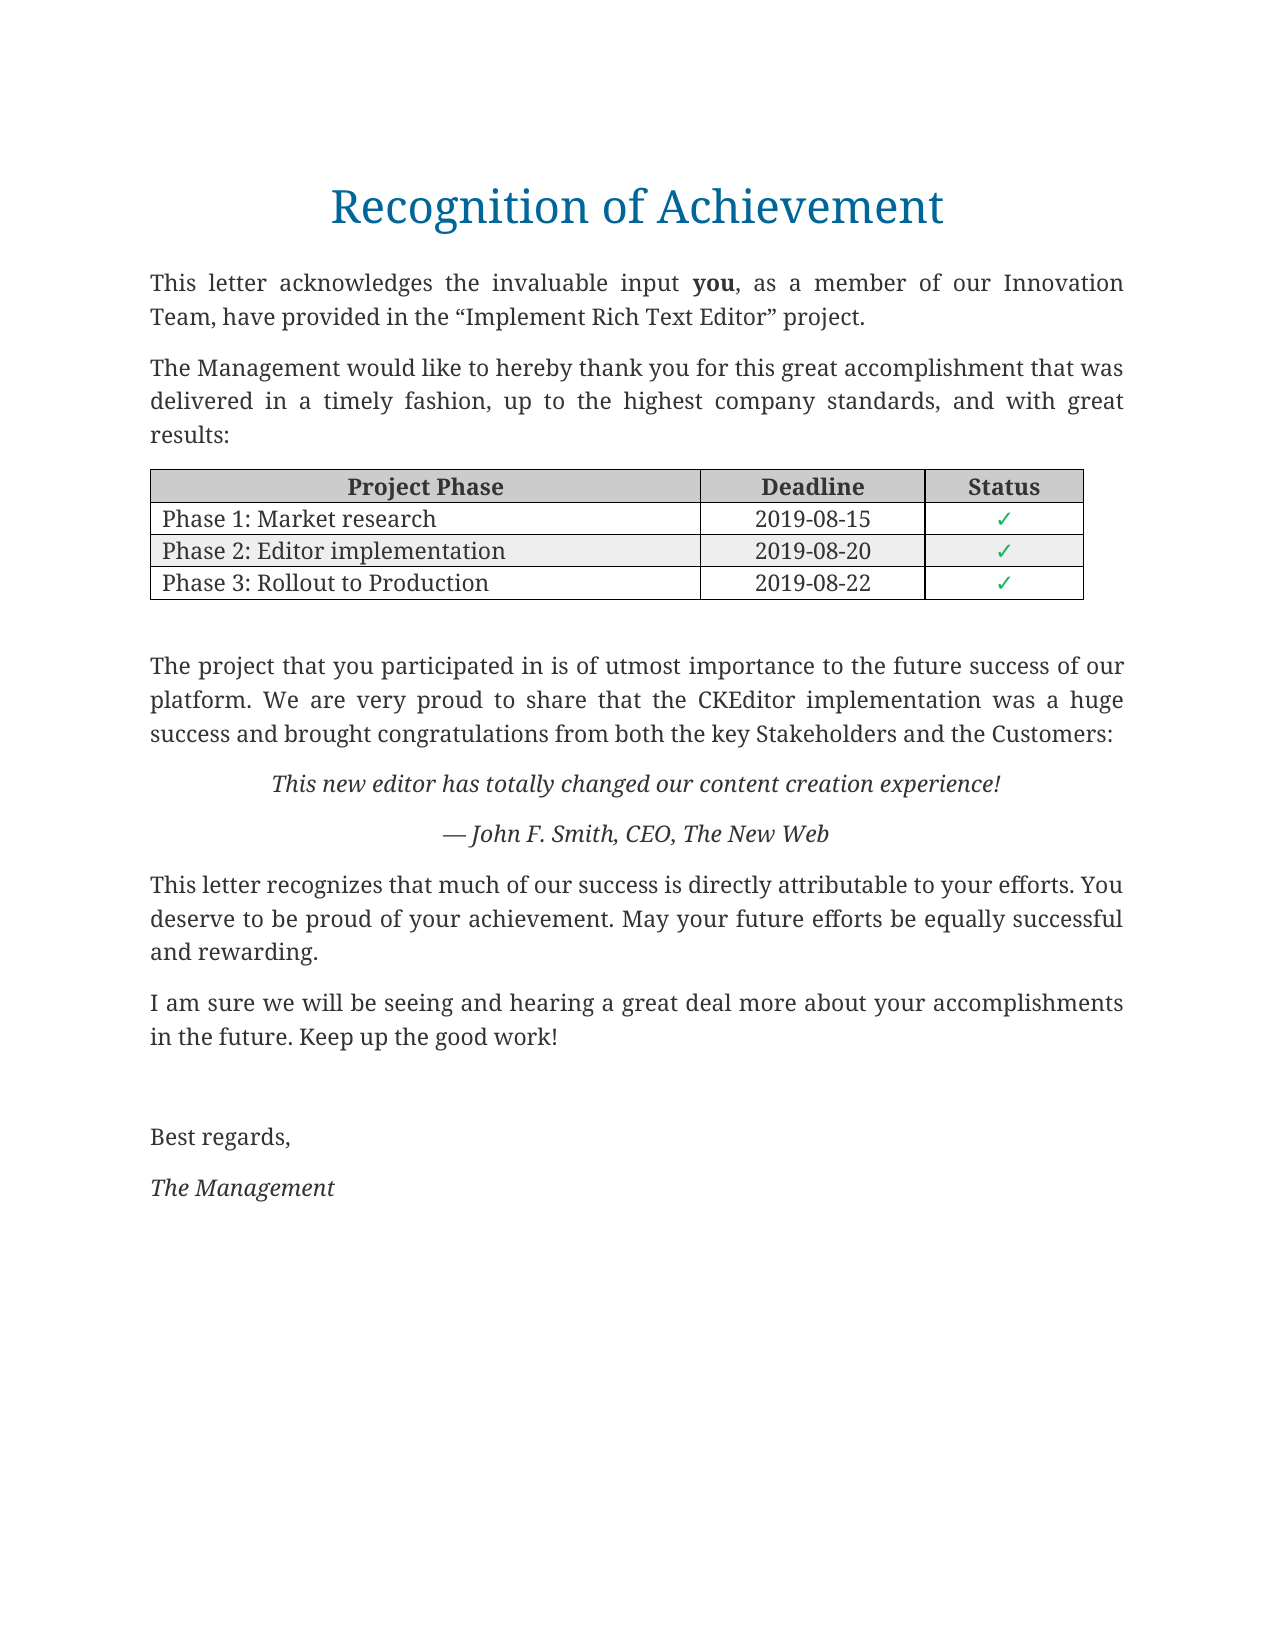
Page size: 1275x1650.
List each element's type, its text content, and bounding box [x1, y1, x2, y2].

table_cell ✓ [926, 503, 1083, 534]
text The project that you participated in is of utmost importance to the future success of our platform. We are very proud to share that the CKEditor implementation was a huge success and brought congratulations from both the key Stakeholders and the Customers: [150, 650, 1125, 749]
text This letter recognizes that much of our success is directly attributable to your efforts. You deserve to be proud of your achievement. May your future efforts be equally successful and rewarding. [150, 869, 1125, 967]
subtitle Recognition of Achievement [150, 175, 1125, 237]
table_cell ✓ [926, 535, 1083, 566]
table_cell Phase 1: Market research [151, 503, 700, 534]
table_cell 2019-08-22 [701, 567, 924, 598]
text The Management would like to hereby thank you for this great accomplishment that was delivered in a timely fashion, up to the highest company standards, and with great results: [150, 351, 1125, 450]
table_cell Phase 2: Editor implementation [151, 535, 700, 566]
text — John F. Smith, CEO, The New Web [150, 818, 1125, 849]
text Best regards, [150, 1121, 1125, 1152]
table_header Project Phase [151, 470, 700, 502]
text The Management [150, 1172, 1125, 1203]
table_header Deadline [701, 470, 924, 502]
text I am sure we will be seeing and hearing a great deal more about your accomplishments in the future. Keep up the good work! [150, 987, 1125, 1052]
table_cell Phase 3: Rollout to Production [151, 567, 700, 598]
table_header Status [926, 470, 1083, 502]
text This new editor has totally changed our content creation experience! [150, 768, 1125, 799]
table_cell 2019-08-20 [701, 535, 924, 566]
table_cell 2019-08-15 [701, 503, 924, 534]
text This letter acknowledges the invaluable input you, as a member of our Innovation Team, have provided in the “Implement Rich Text Editor” project. [150, 267, 1125, 332]
table_cell ✓ [926, 567, 1083, 598]
